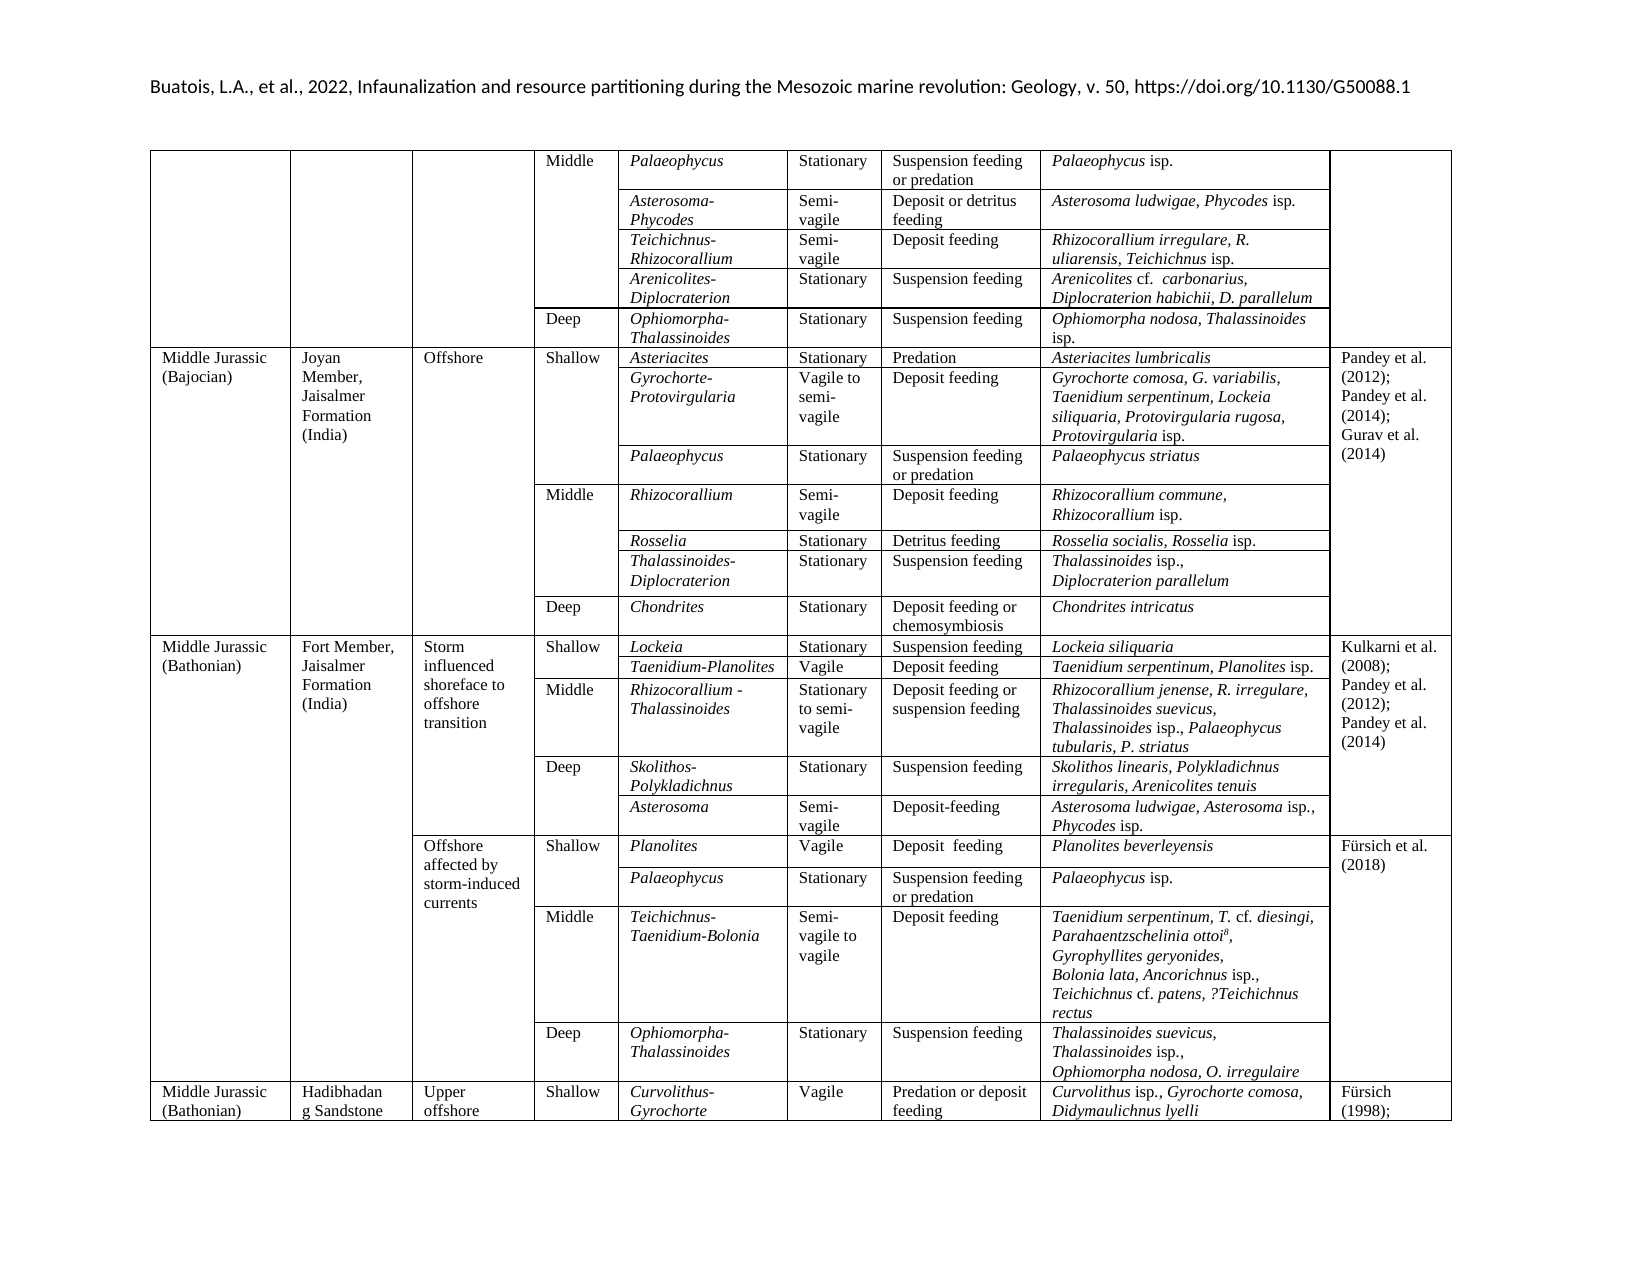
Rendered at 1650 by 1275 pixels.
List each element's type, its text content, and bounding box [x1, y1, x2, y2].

table_cell Deposit feeding or chemosymbiosis [882, 597, 1040, 635]
table_cell Vagile [788, 1082, 881, 1120]
table_cell Shallow [535, 836, 618, 906]
table_cell Deposit feeding [882, 485, 1040, 530]
table_cell Gyrochorte comosa, G. variabilis, Taenidium serpentinum, Lockeia siliquaria, Protovirgularia rugosa, Protovirgularia isp. [1041, 368, 1329, 445]
table_cell Middle [535, 151, 618, 307]
table_cell Thalassinoides suevicus, Thalassinoides isp., Ophiomorpha nodosa, O. irregulaire [1041, 1023, 1329, 1081]
table_cell Deep [535, 597, 618, 635]
table_cell Palaeophycus striatus [1041, 446, 1329, 484]
table_cell Asterosoma [619, 796, 787, 835]
table_cell Rhizocorallium [619, 485, 787, 530]
table_cell Stationary [788, 597, 881, 635]
table_cell Stationary [788, 531, 881, 550]
table_cell Suspension feeding [882, 1023, 1040, 1081]
table_cell Deposit feeding [882, 836, 1040, 867]
table_cell Shallow [535, 636, 618, 678]
table_cell Palaeophycus [619, 446, 787, 484]
table_cell Suspension feeding or predation [882, 151, 1040, 189]
table_cell Asterosoma ludwigae, Asterosoma isp., Phycodes isp. [1041, 796, 1329, 835]
table_cell Stationary [788, 551, 881, 596]
table_cell Stationary to semi-vagile [788, 679, 881, 756]
table_cell Shallow [535, 348, 618, 484]
table_cell Arenicolites cf. carbonarius, Diplocraterion habichii, D. parallelum [1041, 269, 1329, 307]
table_cell Stationary [788, 309, 881, 347]
table_cell Teichichnus-Rhizocorallium [619, 230, 787, 268]
table_cell Fort Member, Jaisalmer Formation (India) [291, 636, 412, 1081]
table_cell Suspension feeding [882, 309, 1040, 347]
table_cell Asterosoma ludwigae, Phycodes isp. [1041, 190, 1329, 229]
table_cell Chondrites [619, 597, 787, 635]
table_cell Upper offshore [413, 1082, 534, 1120]
table_cell Planolites beverleyensis [1041, 836, 1329, 867]
table_cell Suspension feeding [882, 551, 1040, 596]
table_cell Stationary [788, 348, 881, 367]
table_cell Middle Jurassic (Bajocian) [151, 348, 290, 635]
table_cell Lockeia siliquaria [1041, 636, 1329, 656]
table_cell Suspension feeding [882, 636, 1040, 656]
table_cell Gyrochorte-Protovirgularia [619, 368, 787, 445]
table_cell Rhizocorallium - Thalassinoides [619, 679, 787, 756]
table_cell Offshore affected by storm-induced currents [413, 836, 534, 1081]
table_cell Vagile [788, 836, 881, 867]
table_cell Curvolithus-Gyrochorte [619, 1082, 787, 1120]
table_cell Middle Jurassic (Bathonian) [151, 636, 290, 1081]
table_cell Joyan Member, Jaisalmer Formation (India) [291, 348, 412, 635]
table_cell Semi-vagile to vagile [788, 907, 881, 1022]
table_cell Skolithos-Polykladichnus [619, 757, 787, 795]
table_cell Palaeophycus isp. [1041, 151, 1329, 189]
table_cell Rosselia socialis, Rosselia isp. [1041, 531, 1329, 550]
table_cell Rhizocorallium commune, Rhizocorallium isp. [1041, 485, 1329, 530]
table_cell Storm influenced shoreface to offshore transition [413, 636, 534, 835]
table_cell Deposit feeding [882, 907, 1040, 1022]
table_cell Thalassinoides-Diplocraterion [619, 551, 787, 596]
table_cell Curvolithus isp., Gyrochorte comosa, Didymaulichnus lyelli [1041, 1082, 1329, 1120]
table_cell Deposit feeding [882, 368, 1040, 445]
table_cell Middle [535, 485, 618, 596]
table_cell Deep [535, 1023, 618, 1081]
table_cell Taenidium serpentinum, Planolites isp. [1041, 657, 1329, 678]
table_cell Taenidium-Planolites [619, 657, 787, 678]
table_cell Middle [535, 679, 618, 756]
table_cell Asterosoma- Phycodes [619, 190, 787, 229]
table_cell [1331, 1082, 1451, 1120]
table_cell Deposit or detritus feeding [882, 190, 1040, 229]
table_cell Offshore [413, 348, 534, 635]
table_cell Semi-vagile [788, 190, 881, 229]
table_cell Palaeophycus isp. [1041, 868, 1329, 906]
table_cell Rhizocorallium irregulare, R. uliarensis, Teichichnus isp. [1041, 230, 1329, 268]
table_cell Suspension feeding [882, 269, 1040, 307]
table_cell Skolithos linearis, Polykladichnus irregularis, Arenicolites tenuis [1041, 757, 1329, 795]
table_cell Chondrites intricatus [1041, 597, 1329, 635]
table_cell Deposit-feeding [882, 796, 1040, 835]
table_cell Stationary [788, 269, 881, 307]
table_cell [291, 1082, 412, 1120]
table_cell Detritus feeding [882, 531, 1040, 550]
table_cell Ophiomorpha-Thalassinoides [619, 309, 787, 347]
table_cell Semi-vagile [788, 796, 881, 835]
table_cell Teichichnus-Taenidium-Bolonia [619, 907, 787, 1022]
table_cell Suspension feeding or predation [882, 868, 1040, 906]
table_cell Stationary [788, 868, 881, 906]
table_cell Ophiomorpha-Thalassinoides [619, 1023, 787, 1081]
table_cell Fürsich et al. (2018) [1331, 836, 1451, 1081]
table_cell Stationary [788, 636, 881, 656]
table_cell Rosselia [619, 531, 787, 550]
table_cell Deposit feeding [882, 657, 1040, 678]
table_cell Deep [535, 309, 618, 347]
table_cell Pandey et al. (2012); Pandey et al. (2014); Gurav et al. (2014) [1331, 348, 1451, 635]
table_cell Planolites [619, 836, 787, 867]
table_cell Ophiomorpha nodosa, Thalassinoides isp. [1041, 309, 1329, 347]
table_cell Stationary [788, 1023, 881, 1081]
table_cell Predation [882, 348, 1040, 367]
table_cell Predation or deposit feeding [882, 1082, 1040, 1120]
table_cell Lockeia [619, 636, 787, 656]
table_cell Taenidium serpentinum, T. cf. diesingi, Parahaentzschelinia ottoi8, Gyrophyllites geryonides, Bolonia lata, Ancorichnus isp., Teichichnus cf. patens, ?Teichichnus rectus [1041, 907, 1329, 1022]
table_cell Semi-vagile [788, 485, 881, 530]
table_cell Stationary [788, 151, 881, 189]
table_cell Asteriacites [619, 348, 787, 367]
table_cell Middle [535, 907, 618, 1022]
table_cell Vagile to semi-vagile [788, 368, 881, 445]
table_cell Stationary [788, 446, 881, 484]
table_cell Deposit feeding or suspension feeding [882, 679, 1040, 756]
table_cell Deep [535, 757, 618, 835]
table_cell Deposit feeding [882, 230, 1040, 268]
table_cell Asteriacites lumbricalis [1041, 348, 1329, 367]
table_cell Stationary [788, 757, 881, 795]
table_cell Suspension feeding or predation [882, 446, 1040, 484]
table_cell Palaeophycus [619, 151, 787, 189]
table_cell Thalassinoides isp., Diplocraterion parallelum [1041, 551, 1329, 596]
table_cell Rhizocorallium jenense, R. irregulare, Thalassinoides suevicus, Thalassinoides isp., Palaeophycus tubularis, P. striatus [1041, 679, 1329, 756]
table_cell Vagile [788, 657, 881, 678]
table_cell Kulkarni et al. (2008); Pandey et al. (2012); Pandey et al. (2014) [1331, 636, 1451, 835]
table_cell Semi-vagile [788, 230, 881, 268]
table_cell Arenicolites-Diplocraterion [619, 269, 787, 307]
table_cell Shallow [535, 1082, 618, 1120]
table_cell Suspension feeding [882, 757, 1040, 795]
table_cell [151, 1082, 290, 1120]
table_cell Palaeophycus [619, 868, 787, 906]
